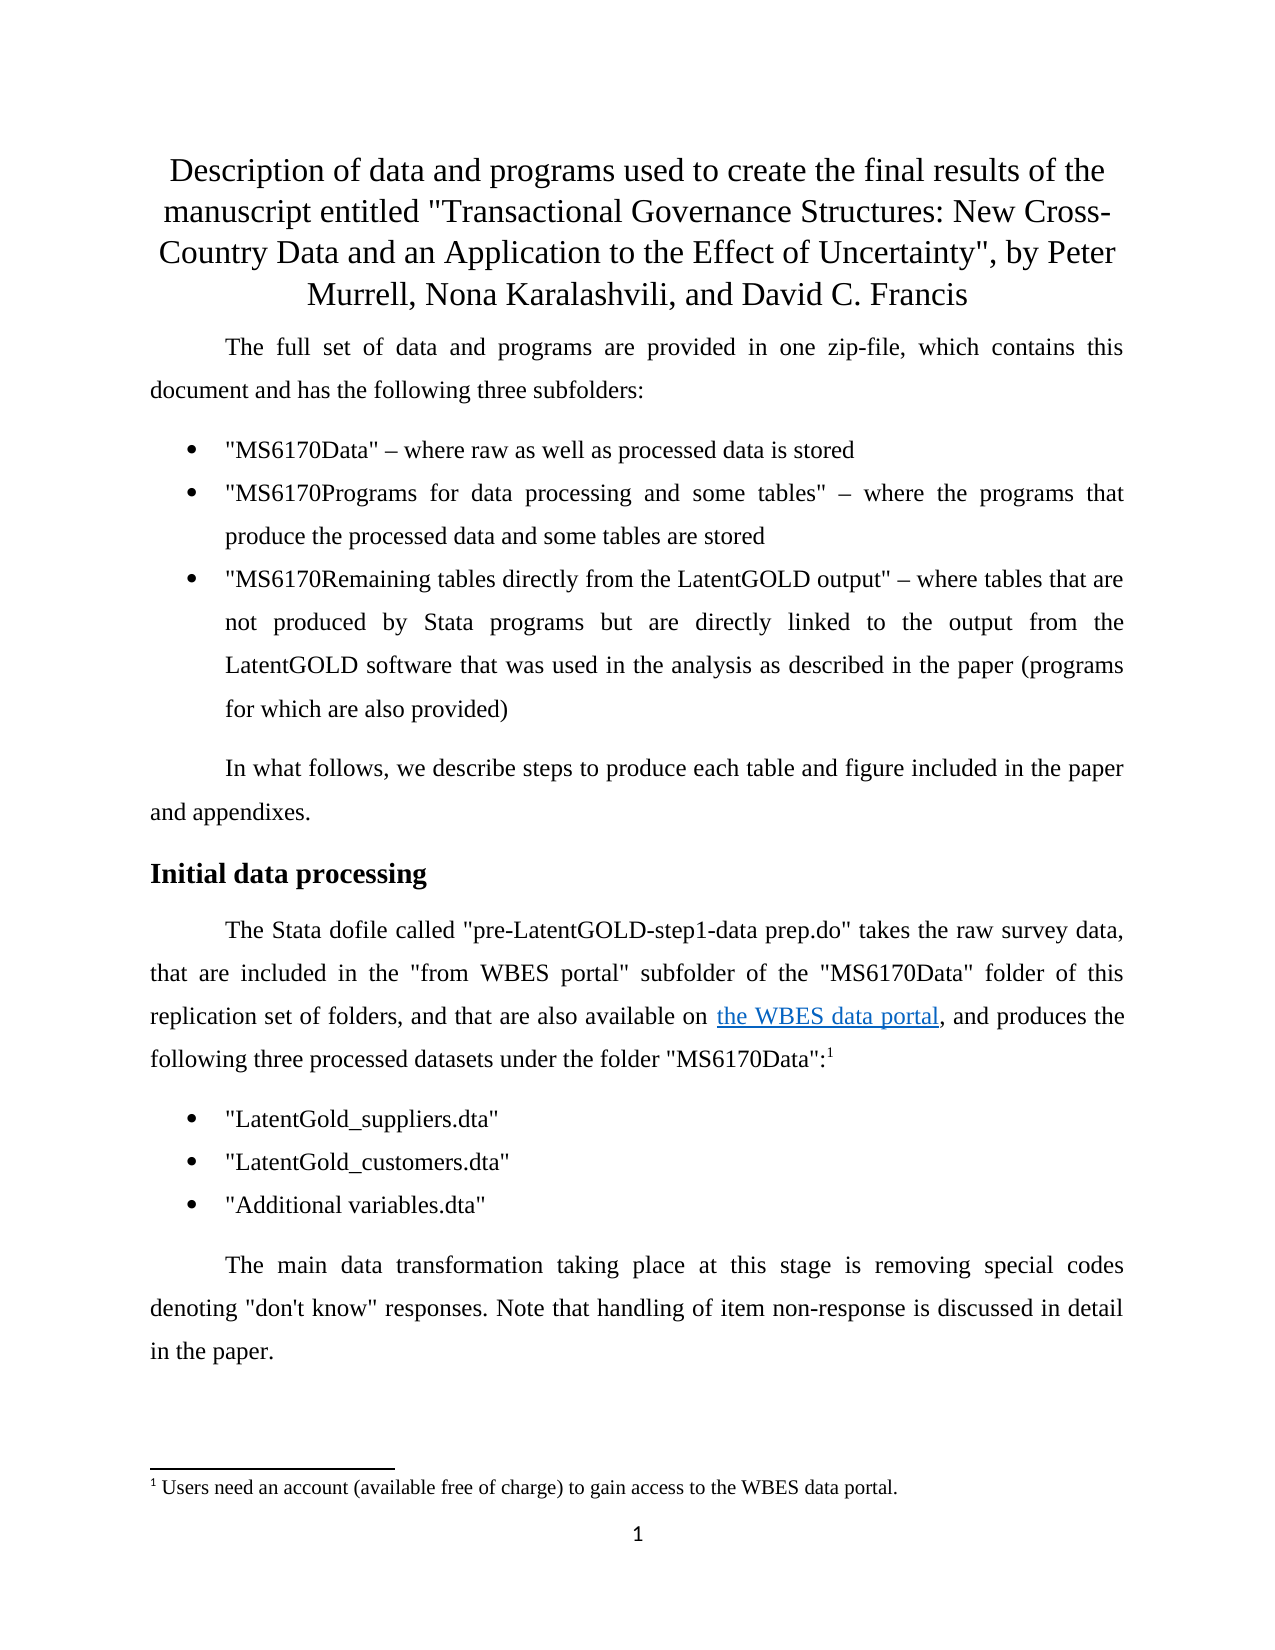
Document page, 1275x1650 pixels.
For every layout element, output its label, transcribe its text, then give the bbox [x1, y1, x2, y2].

text Description of data and programs used to create the final results of the manuscript entitled "Transactional Governance Structures: New Cross-Country Data and an Application to the Effect of Uncertainty", by Peter Murrell, Nona Karalashvili, and David C. Francis [150, 150, 1125, 312]
list "MS6170Programs for data processing and some tables" – where the programs that produce the processed data and some tables are stored [187, 478, 1125, 550]
text In what follows, we describe steps to produce each table and figure included in the paper and appendixes. [150, 753, 1125, 825]
list "LatentGold_customers.dta" [187, 1147, 1125, 1176]
list "Additional variables.dta" [187, 1190, 1125, 1219]
subtitle Initial data processing [150, 856, 1125, 890]
text The Stata dofile called "pre-LatentGOLD-step1-data prep.do" takes the raw survey data, that are included in the "from WBES portal" subfolder of the "MS6170Data" folder of this replication set of folders, and that are also available on the WBES data portal, and produces the following three processed datasets under the folder "MS6170Data": [150, 915, 1125, 1073]
list "LatentGold_suppliers.dta" [187, 1104, 1125, 1133]
text The full set of data and programs are provided in one zip-file, which contains this document and has the following three subfolders: [150, 332, 1125, 404]
list "MS6170Data" – where raw as well as processed data is stored [187, 435, 1125, 464]
text The main data transformation taking place at this stage is removing special codes denoting "don't know" responses. Note that handling of item non-response is discussed in detail in the paper. [150, 1250, 1125, 1365]
list "MS6170Remaining tables directly from the LatentGOLD output" – where tables that are not produced by Stata programs but are directly linked to the output from the LatentGOLD software that was used in the analysis as described in the paper (programs for which are also provided) [187, 564, 1125, 722]
